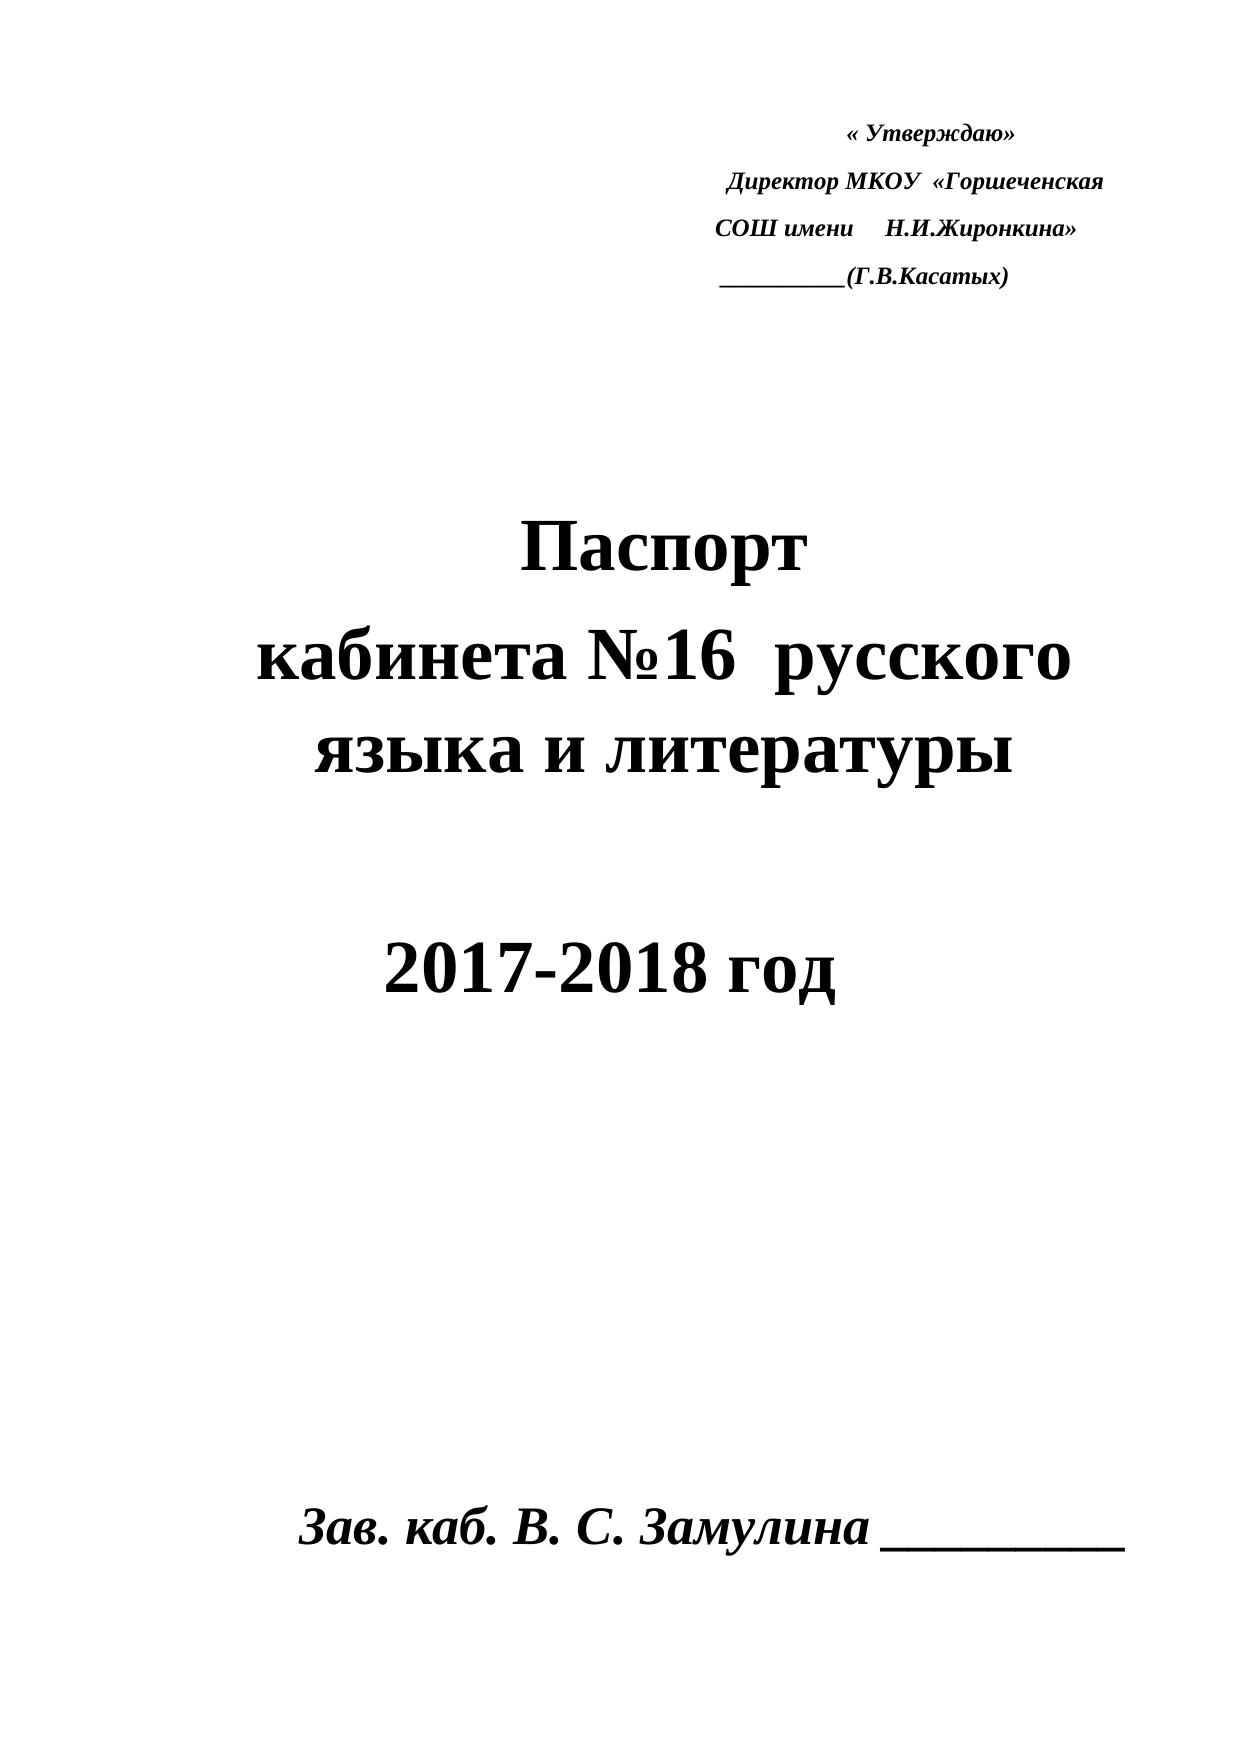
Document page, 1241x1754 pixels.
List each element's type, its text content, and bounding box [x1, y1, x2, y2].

text 2017-2018 год [177, 922, 1152, 1008]
text Паспорт [177, 500, 1152, 586]
text « Утверждаю» [177, 118, 1152, 147]
text кабинета №16 русского языка и литературы [177, 609, 1152, 789]
text СОШ имени Н.И.Жиронкина» [177, 213, 1152, 242]
text __________(Г.В.Касатых) [177, 261, 1152, 290]
text Зав. каб. В. С. Замулина _________ [177, 1494, 1152, 1556]
text Директор МКОУ «Горшеченская [177, 166, 1152, 194]
